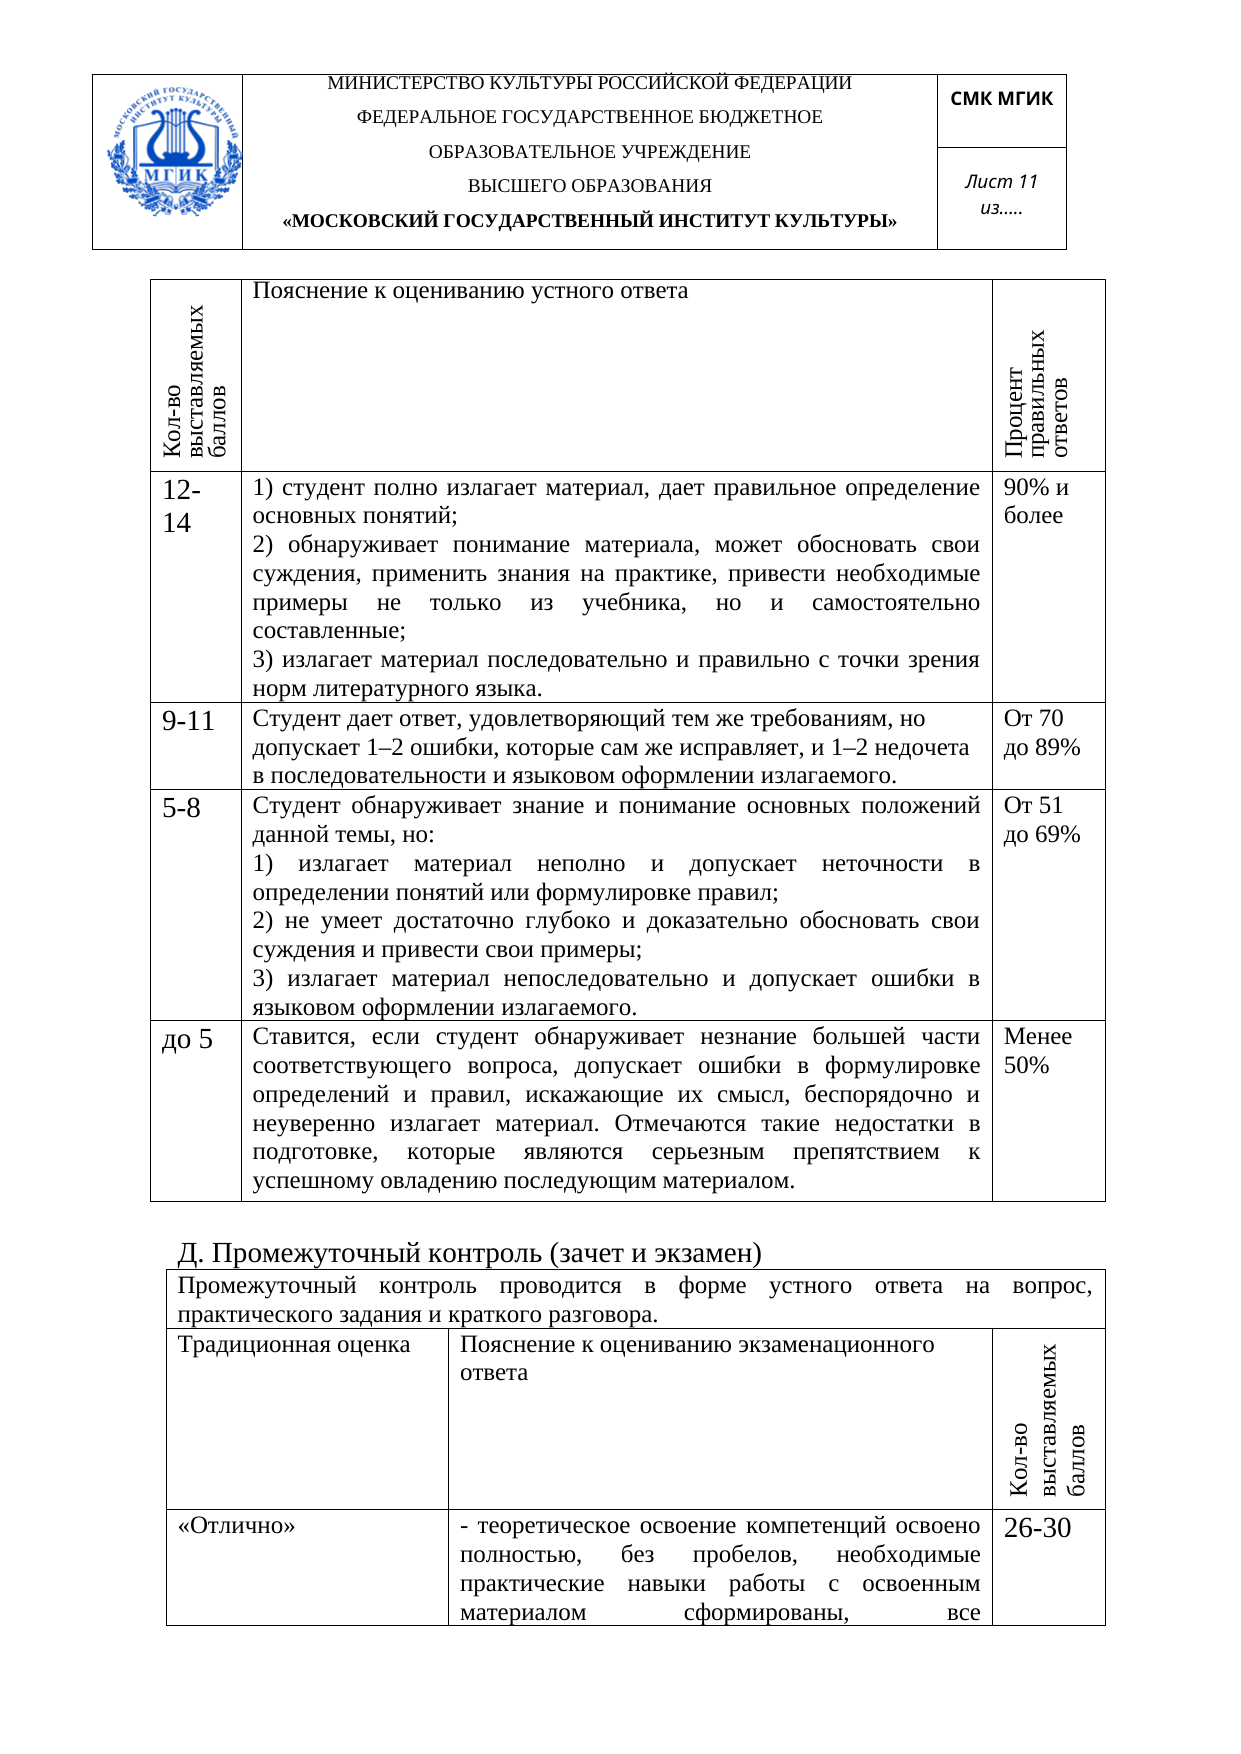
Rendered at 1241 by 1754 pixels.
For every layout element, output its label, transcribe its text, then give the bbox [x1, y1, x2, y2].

table_cell 26-30 [993, 1510, 1105, 1625]
table_cell до 5 [151, 1021, 241, 1201]
table_cell Традиционная оценка [167, 1329, 448, 1509]
table_cell Кол-во выставляемых баллов [151, 280, 241, 471]
table_cell Пояснение к оцениванию экзаменационного ответа [449, 1329, 992, 1509]
table_cell 5-8 [151, 790, 241, 1020]
table_cell 12-14 [151, 472, 241, 702]
table_cell «Отлично» [167, 1510, 448, 1625]
table_cell Студент обнаруживает знание и понимание основных положений данной темы, но: 1) излагает материал неполно и допускает неточности в определении понятий или формулировке правил; 2) не умеет достаточно глубоко и доказательно обосновать свои суждения и привести свои примеры; 3) излагает материал непоследовательно и допускает ошибки в языковом оформлении излагаемого. [242, 790, 992, 1020]
table_cell Студент дает ответ, удовлетворяющий тем же требованиям, но допускает 1–2 ошибки, которые сам же исправляет, и 1–2 недочета в последовательности и языковом оформлении излагаемого. [242, 703, 992, 789]
table_header Промежуточный контроль проводится в форме устного ответа на вопрос, практического задания и краткого разговора. [167, 1270, 1105, 1328]
table_cell Процент правильных ответов [993, 280, 1105, 471]
picture [102, 74, 243, 241]
text Д. Промежуточный контроль (зачет и экзамен) [177, 1236, 1152, 1269]
table_cell Ставится, если студент обнаруживает незнание большей части соответствующего вопроса, допускает ошибки в формулировке определений и правил, искажающие их смысл, беспорядочно и неуверенно излагает материал. Отмечаются такие недостатки в подготовке, которые являются серьезным препятствием к успешному овладению последующим материалом. [242, 1021, 992, 1201]
table_cell Кол-во выставляемых баллов [993, 1329, 1105, 1509]
table_cell 1) студент полно излагает материал, дает правильное определение основных понятий; 2) обнаруживает понимание материала, может обосновать свои суждения, применить знания на практике, привести необходимые примеры не только из учебника, но и самостоятельно составленные; 3) излагает материал последовательно и правильно с точки зрения норм литературного языка. [242, 472, 992, 702]
table_cell 90% и более [993, 472, 1105, 702]
table_cell 9-11 [151, 703, 241, 789]
table_cell От 70 до 89% [993, 703, 1105, 789]
table_cell Менее 50% [993, 1021, 1105, 1201]
table_cell От 51 до 69% [993, 790, 1105, 1020]
table_cell Пояснение к оцениванию устного ответа [242, 280, 992, 471]
